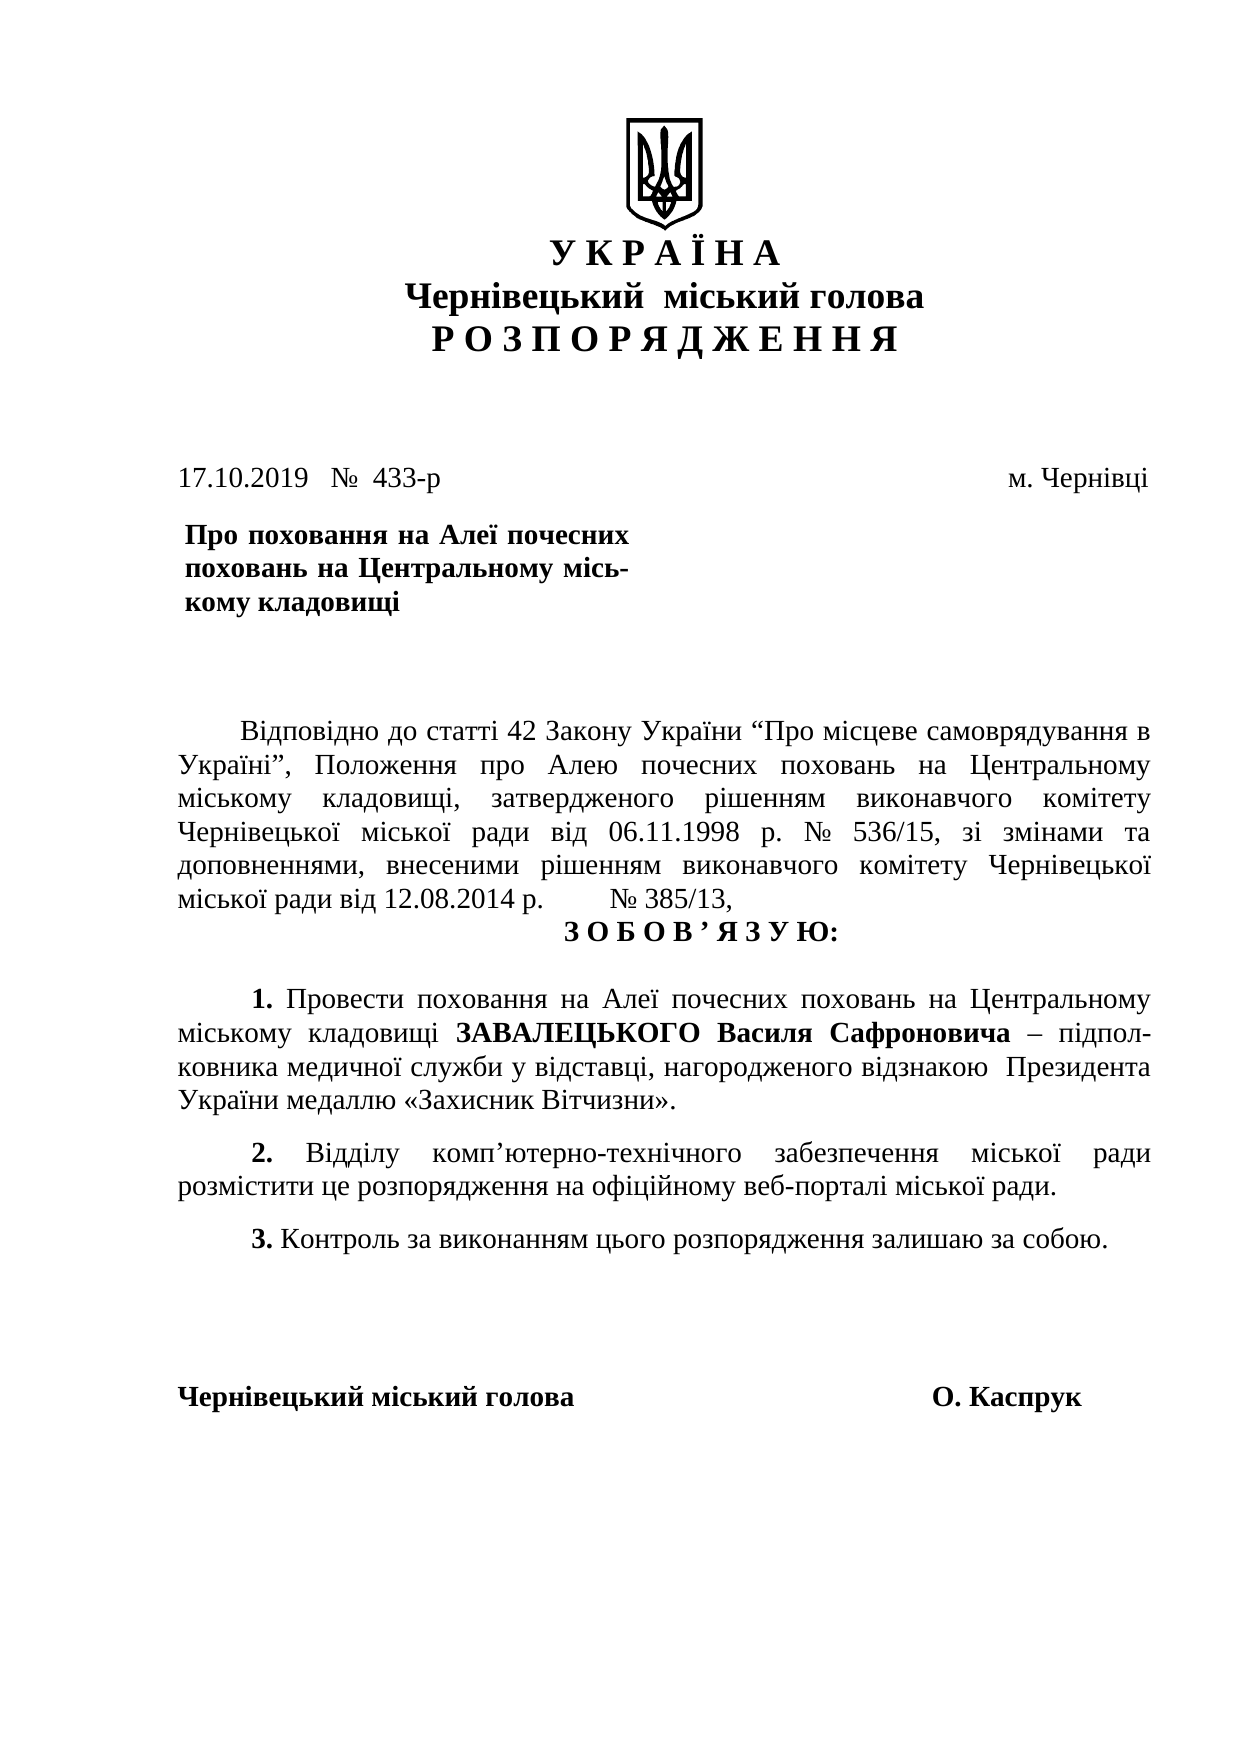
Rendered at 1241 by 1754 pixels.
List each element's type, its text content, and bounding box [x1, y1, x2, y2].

text 3. Контроль за виконанням цього розпорядження залишаю за собою. [177, 1221, 1152, 1255]
text З О Б О В ’ Я З У Ю: [177, 914, 1152, 948]
text Чернівецький міський голова [177, 274, 1152, 317]
text У К Р А Ї Н А [177, 231, 1152, 274]
text 17.10.2019 № 433-р м. Чернівці [177, 461, 1152, 494]
text 2. Відділу комп’ютерно-технічного забезпечення міської ради розмістити це розпорядження на офіційному веб-порталі міської ради. [177, 1135, 1152, 1202]
table_header Про поховання на Алеї почесних поховань на Центральному місь-кому кладовищі [177, 517, 637, 617]
text Р О З П О Р Я Д Ж Е Н Н Я [177, 317, 1152, 360]
subtitle 1. Провести поховання на Алеї почесних поховань на Центральному міському кладовищі ЗАВАЛЕЦЬКОГО Василя Сафроновича – підпол-ковника медичної служби у відставці, нагородженого відзнакою Президента України медаллю «Захисник Вітчизни». [177, 982, 1152, 1116]
text Чернівецький міський голова О. Каспрук [177, 1379, 1152, 1413]
text Відповідно до статті 42 Закону України “Про місцеве самоврядування в Україні”, Положення про Алею почесних поховань на Центральному міському кладовищі, затвердженого рішенням виконавчого комітету Чернівецької міської ради від 06.11.1998 р. № 536/15, зі змінами та доповненнями, внесеними рішенням виконавчого комітету Чернівецької міської ради від 12.08.2014 р. № 385/13, [177, 713, 1152, 914]
